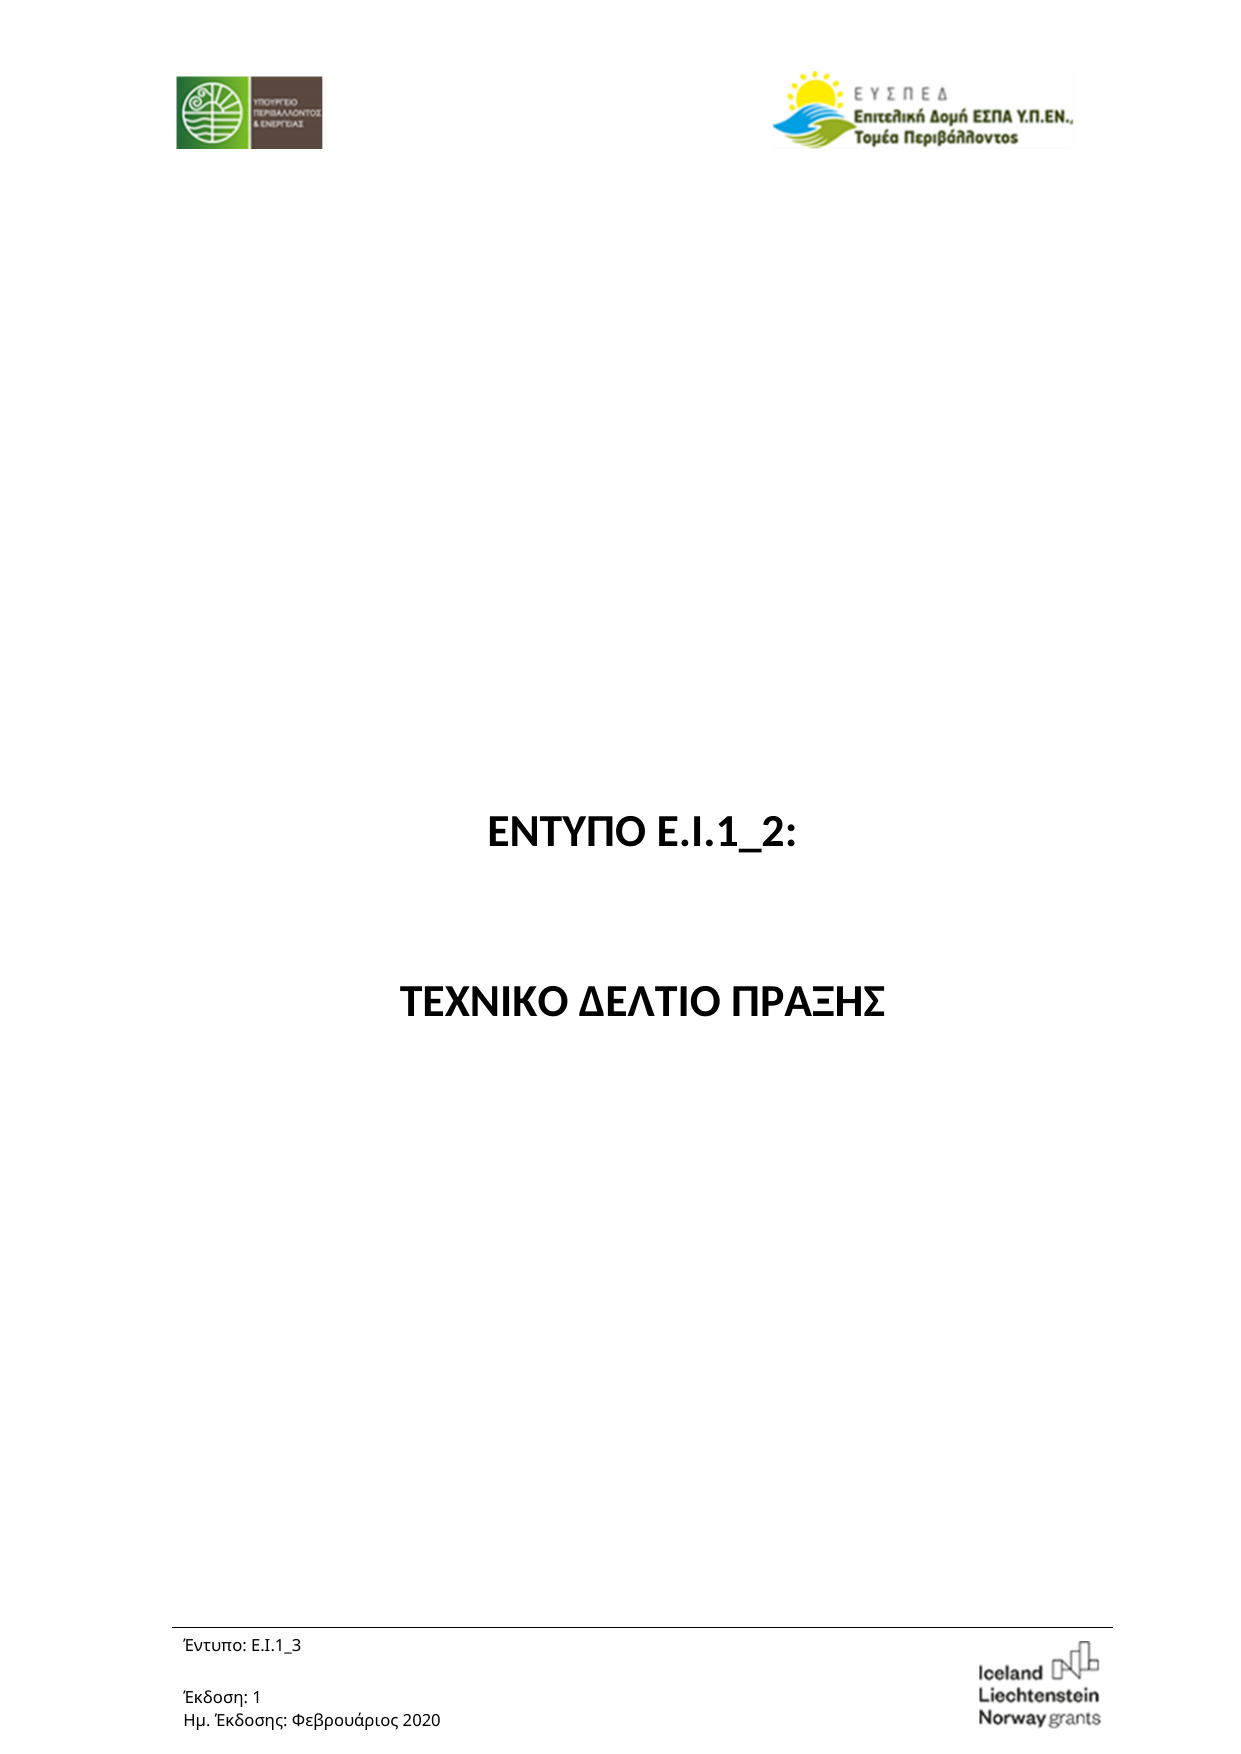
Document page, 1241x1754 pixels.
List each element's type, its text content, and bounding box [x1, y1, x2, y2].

text Τεχνικό Δελτίο Πράξης [148, 972, 1137, 1028]
text εντυπο Ε.Ι.1_2: [148, 802, 1137, 858]
picture [772, 71, 1076, 151]
picture [175, 76, 323, 149]
picture [978, 1641, 1102, 1730]
